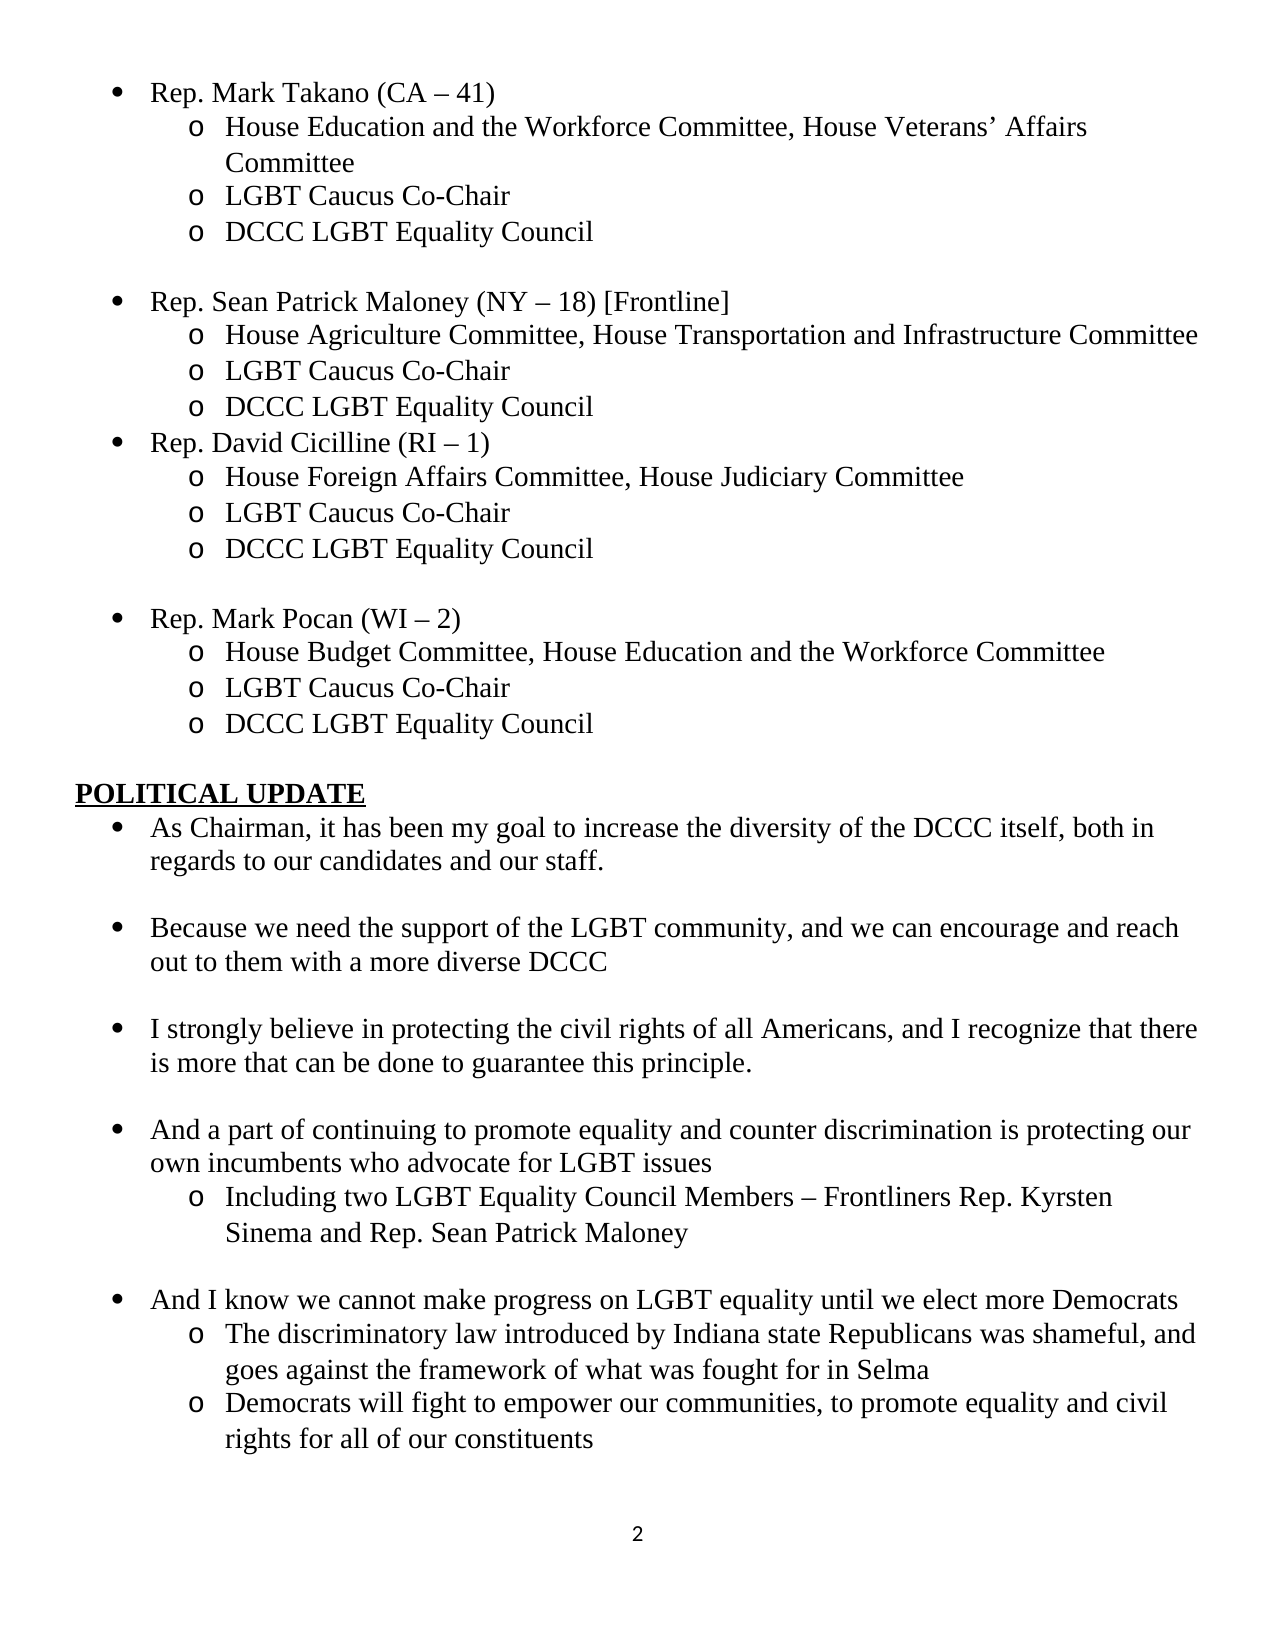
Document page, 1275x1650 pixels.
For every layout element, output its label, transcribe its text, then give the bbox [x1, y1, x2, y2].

list I strongly believe in protecting the civil rights of all Americans, and I recognize that there is more that can be done to guarantee this principle. [112, 1011, 1200, 1078]
list LGBT Caucus Co-Chair [187, 353, 1200, 389]
list DCCC LGBT Equality Council [187, 531, 1200, 567]
list LGBT Caucus Co-Chair [187, 671, 1200, 707]
list Including two LGBT Equality Council Members – Frontliners Rep. Kyrsten Sinema and Rep. Sean Patrick Maloney [187, 1179, 1200, 1249]
list House Foreign Affairs Committee, House Judiciary Committee [187, 459, 1200, 495]
list House Agriculture Committee, House Transportation and Infrastructure Committee [187, 317, 1200, 353]
list The discriminatory law introduced by Indiana state Republicans was shameful, and goes against the framework of what was fought for in Selma [187, 1316, 1200, 1386]
list House Budget Committee, House Education and the Workforce Committee [187, 634, 1200, 671]
list Rep. Mark Pocan (WI – 2) [112, 601, 1200, 634]
list And a part of continuing to promote equality and counter discrimination is protecting our own incumbents who advocate for LGBT issues [112, 1112, 1200, 1179]
list DCCC LGBT Equality Council [187, 389, 1200, 426]
list DCCC LGBT Equality Council [187, 707, 1200, 743]
text POLITICAL UPDATE [75, 776, 1200, 810]
list Democrats will fight to empower our communities, to promote equality and civil rights for all of our constituents [187, 1386, 1200, 1455]
list Rep. Mark Takano (CA – 41) [112, 75, 1200, 109]
list And I know we cannot make progress on LGBT equality until we elect more Democrats [112, 1282, 1200, 1316]
list LGBT Caucus Co-Chair [187, 178, 1200, 214]
list House Education and the Workforce Committee, House Veterans’ Affairs Committee [187, 109, 1200, 178]
list Because we need the support of the LGBT community, and we can encourage and reach out to them with a more diverse DCCC [112, 911, 1200, 978]
list Rep. Sean Patrick Maloney (NY – 18) [Frontline] [112, 284, 1200, 317]
list LGBT Caucus Co-Chair [187, 495, 1200, 531]
list DCCC LGBT Equality Council [187, 214, 1200, 250]
list As Chairman, it has been my goal to increase the diversity of the DCCC itself, both in regards to our candidates and our staff. [112, 810, 1200, 877]
list Rep. David Cicilline (RI – 1) [112, 426, 1200, 459]
